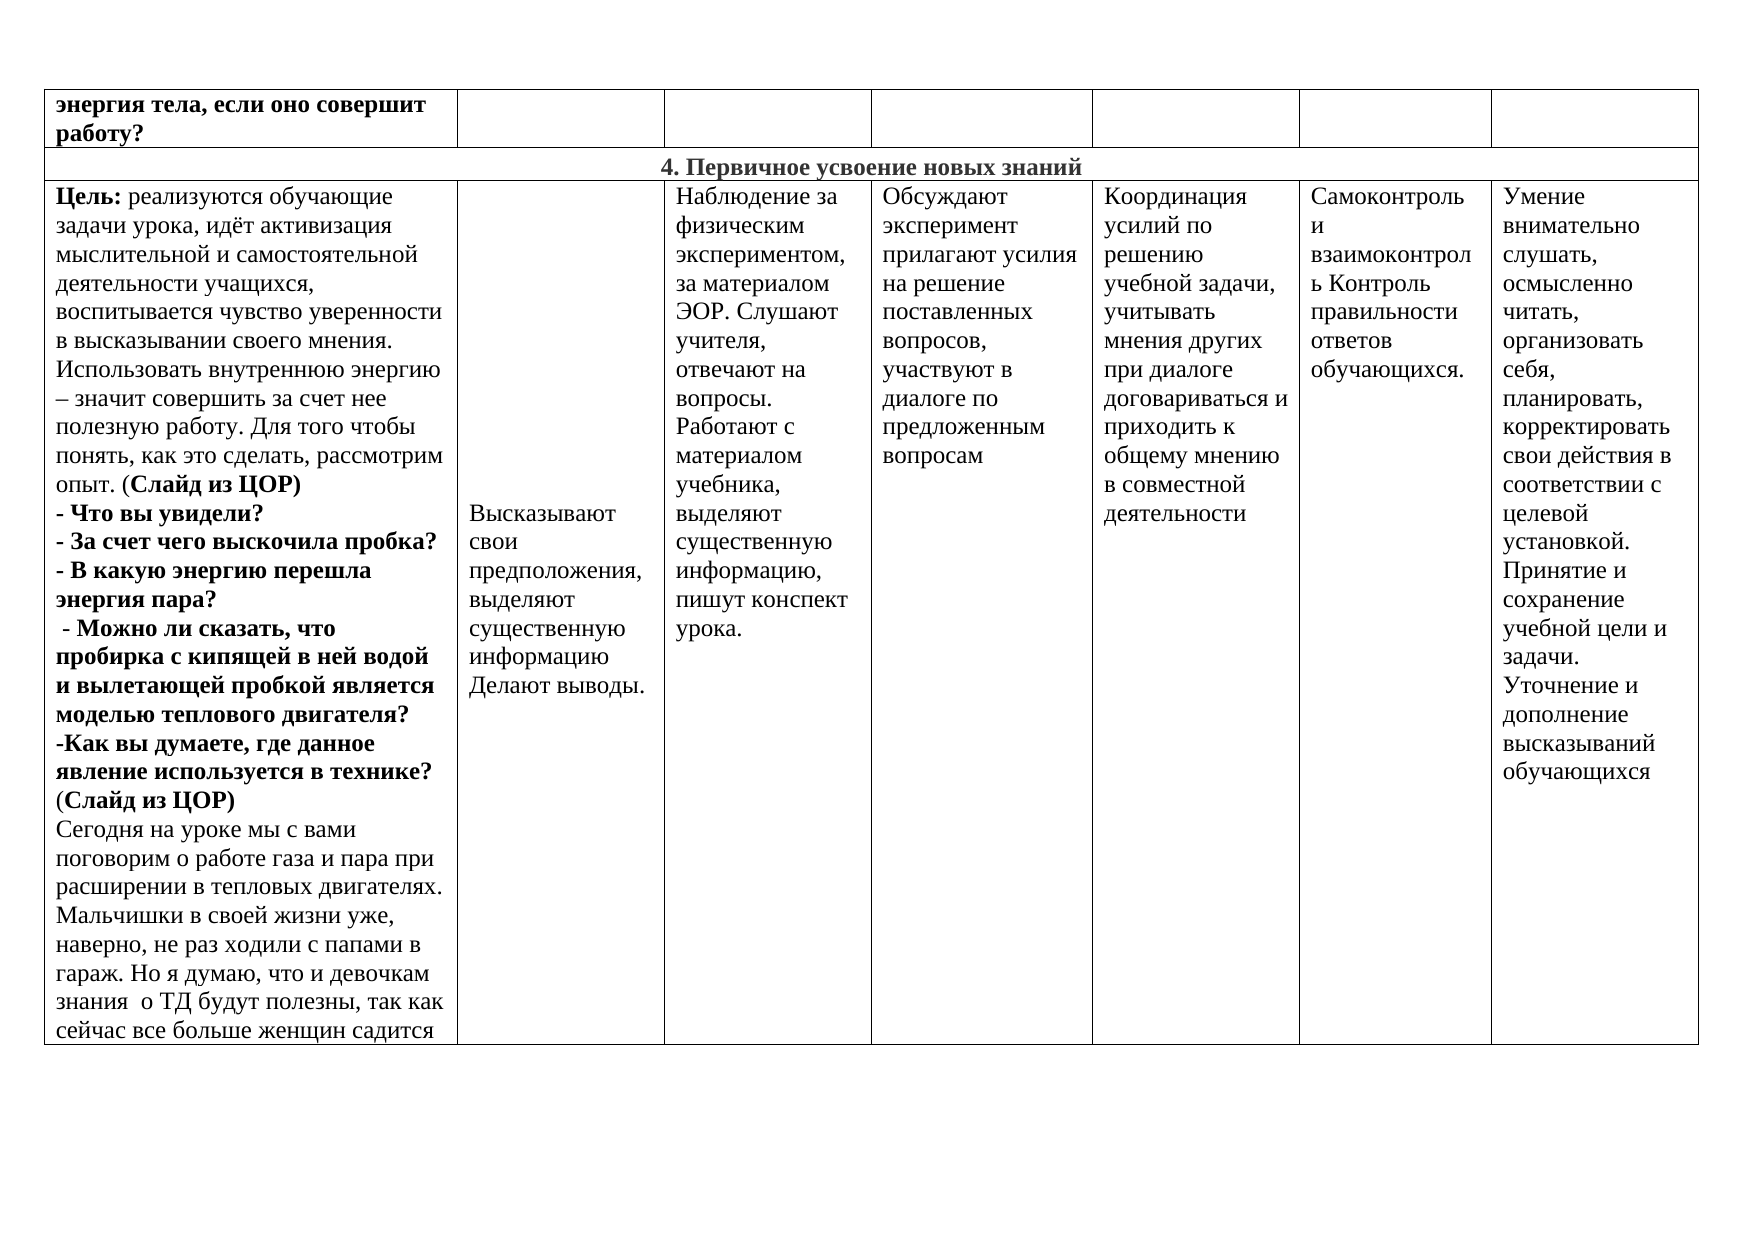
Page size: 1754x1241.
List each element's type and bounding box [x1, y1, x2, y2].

table_cell [872, 181, 1092, 1044]
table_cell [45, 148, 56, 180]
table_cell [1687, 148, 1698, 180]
table_cell [45, 90, 457, 147]
table_cell [1093, 90, 1299, 147]
table_cell [1300, 90, 1491, 147]
table_cell [1492, 181, 1698, 1044]
table_cell [665, 90, 871, 147]
table_cell [1093, 181, 1299, 1044]
table_cell [1492, 90, 1698, 147]
table_cell [872, 90, 1092, 147]
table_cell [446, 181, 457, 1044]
table_cell [1300, 181, 1491, 1044]
table_cell [665, 181, 871, 1044]
table_cell [458, 181, 664, 1044]
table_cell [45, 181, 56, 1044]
table_cell [458, 90, 664, 147]
